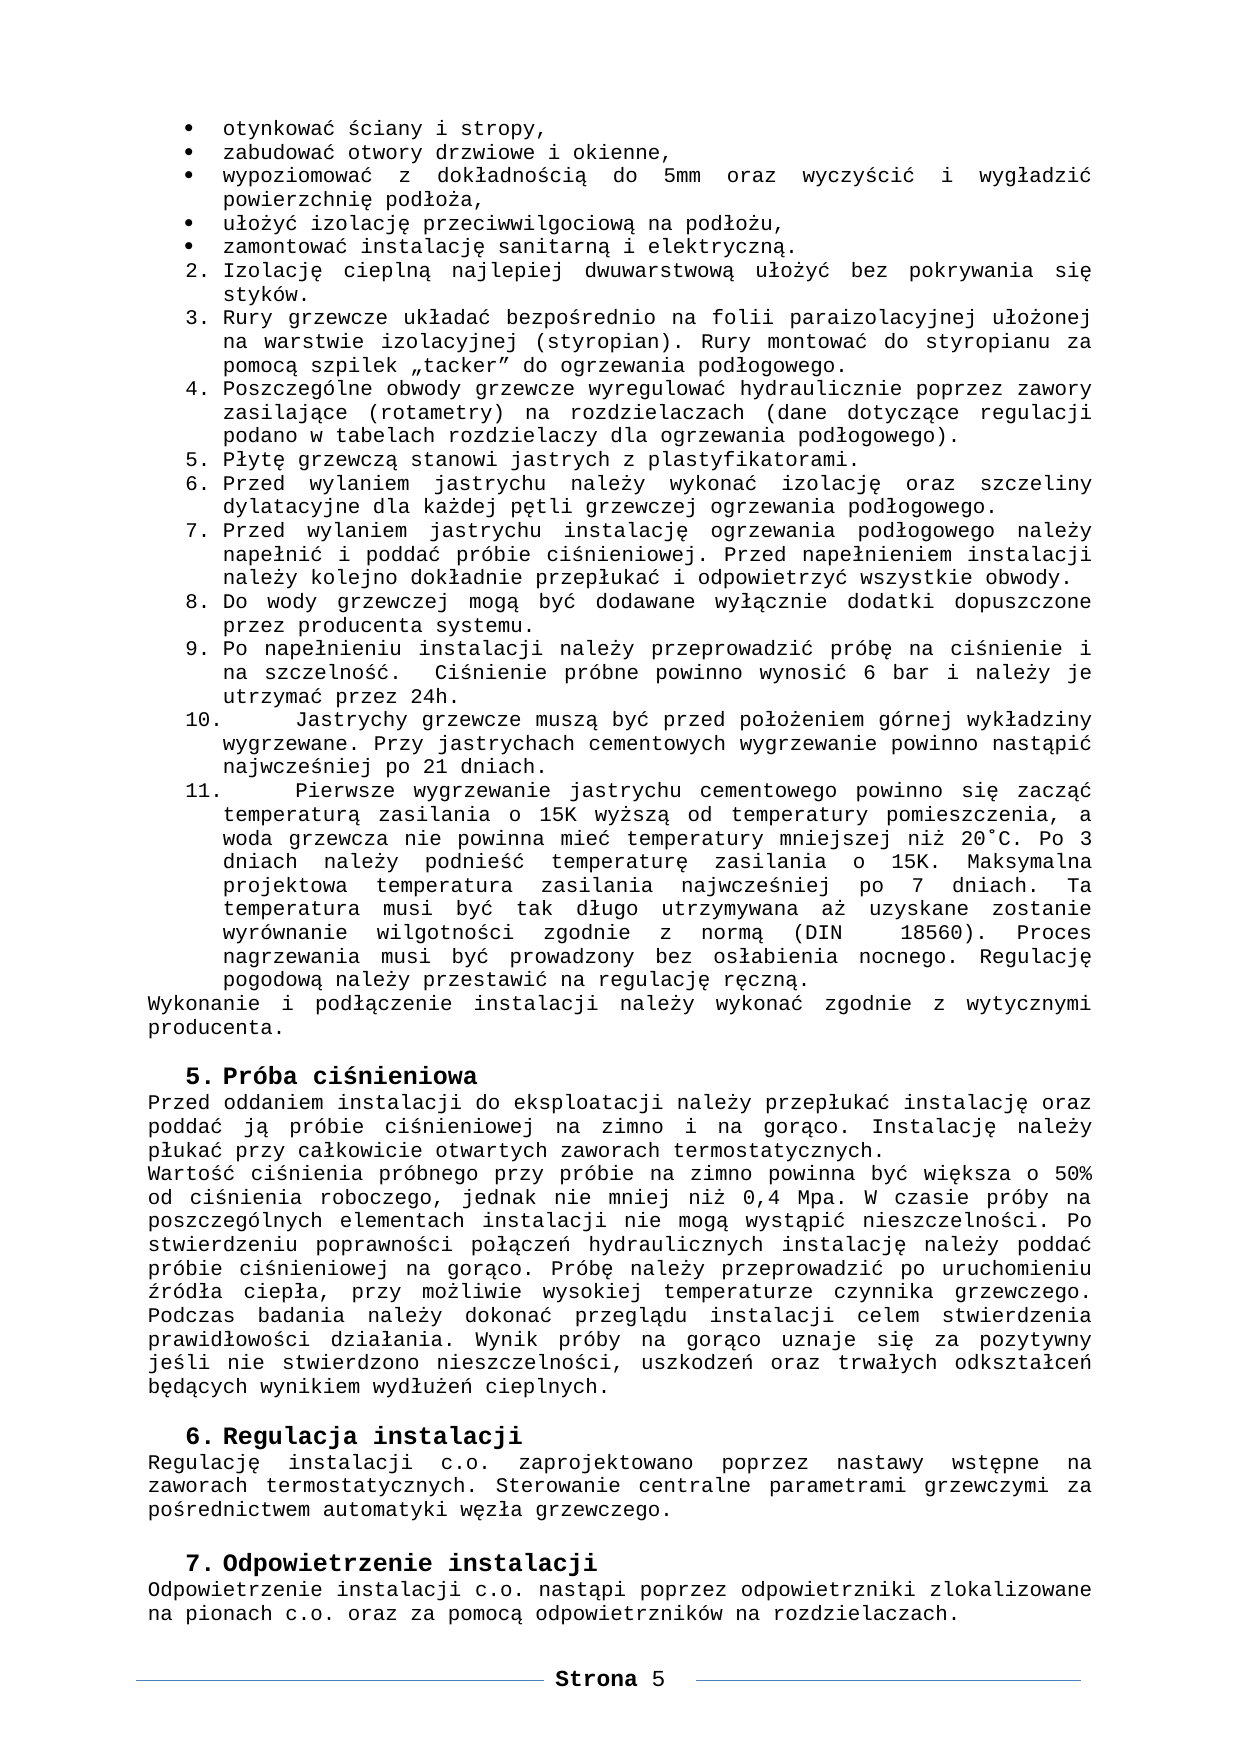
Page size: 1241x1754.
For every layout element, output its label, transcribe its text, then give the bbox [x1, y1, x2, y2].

list wypoziomować z dokładnością do 5mm oraz wyczyścić i wygładzić powierzchnię podłoża, [185, 165, 1092, 213]
list Poszczególne obwody grzewcze wyregulować hydraulicznie poprzez zawory zasilające (rotametry) na rozdzielaczach (dane dotyczące regulacji podano w tabelach rozdzielaczy dla ogrzewania podłogowego). [185, 378, 1092, 449]
list Do wody grzewczej mogą być dodawane wyłącznie dodatki dopuszczone przez producenta systemu. [185, 591, 1092, 638]
text Przed oddaniem instalacji do eksploatacji należy przepłukać instalację oraz poddać ją próbie ciśnieniowej na zimno i na gorąco. Instalację należy płukać przy całkowicie otwartych zaworach termostatycznych. [148, 1092, 1092, 1163]
list Pierwsze wygrzewanie jastrychu cementowego powinno się zacząć temperaturą zasilania o 15K wyższą od temperatury pomieszczenia, a woda grzewcza nie powinna mieć temperatury mniejszej niż 20˚C. Po 3 dniach należy podnieść temperaturę zasilania o 15K. Maksymalna projektowa temperatura zasilania najwcześniej po 7 dniach. Ta temperatura musi być tak długo utrzymywana aż uzyskane zostanie wyrównanie wilgotności zgodnie z normą (DIN 18560). Proces nagrzewania musi być prowadzony bez osłabienia nocnego. Regulację pogodową należy przestawić na regulację ręczną. [185, 780, 1092, 993]
list Płytę grzewczą stanowi jastrych z plastyfikatorami. [185, 449, 1092, 473]
list zabudować otwory drzwiowe i okienne, [185, 142, 1092, 165]
list otynkować ściany i stropy, [185, 118, 1092, 142]
list Próba ciśnieniowa [185, 1064, 1092, 1092]
list Po napełnieniu instalacji należy przeprowadzić próbę na ciśnienie i na szczelność. Ciśnienie próbne powinno wynosić 6 bar i należy je utrzymać przez 24h. [185, 638, 1092, 709]
text Odpowietrzenie instalacji c.o. nastąpi poprzez odpowietrzniki zlokalizowane na pionach c.o. oraz za pomocą odpowietrzników na rozdzielaczach. [148, 1579, 1092, 1627]
list Regulacja instalacji [185, 1423, 1092, 1452]
list Przed wylaniem jastrychu instalację ogrzewania podłogowego należy napełnić i poddać próbie ciśnieniowej. Przed napełnieniem instalacji należy kolejno dokładnie przepłukać i odpowietrzyć wszystkie obwody. [185, 520, 1092, 591]
list zamontować instalację sanitarną i elektryczną. [185, 236, 1092, 260]
list Izolację cieplną najlepiej dwuwarstwową ułożyć bez pokrywania się styków. [185, 260, 1092, 307]
list Przed wylaniem jastrychu należy wykonać izolację oraz szczeliny dylatacyjne dla każdej pętli grzewczej ogrzewania podłogowego. [185, 473, 1092, 520]
text Wykonanie i podłączenie instalacji należy wykonać zgodnie z wytycznymi producenta. [148, 993, 1092, 1040]
text Regulację instalacji c.o. zaprojektowano poprzez nastawy wstępne na zaworach termostatycznych. Sterowanie centralne parametrami grzewczymi za pośrednictwem automatyki węzła grzewczego. [148, 1452, 1092, 1523]
list Rury grzewcze układać bezpośrednio na folii paraizolacyjnej ułożonej na warstwie izolacyjnej (styropian). Rury montować do styropianu za pomocą szpilek „tacker” do ogrzewania podłogowego. [185, 307, 1092, 378]
list Jastrychy grzewcze muszą być przed położeniem górnej wykładziny wygrzewane. Przy jastrychach cementowych wygrzewanie powinno nastąpić najwcześniej po 21 dniach. [185, 709, 1092, 780]
list ułożyć izolację przeciwwilgociową na podłożu, [185, 213, 1092, 236]
list Odpowietrzenie instalacji [185, 1551, 1092, 1579]
text Wartość ciśnienia próbnego przy próbie na zimno powinna być większa o 50% od ciśnienia roboczego, jednak nie mniej niż 0,4 Mpa. W czasie próby na poszczególnych elementach instalacji nie mogą wystąpić nieszczelności. Po stwierdzeniu poprawności połączeń hydraulicznych instalację należy poddać próbie ciśnieniowej na gorąco. Próbę należy przeprowadzić po uruchomieniu źródła ciepła, przy możliwie wysokiej temperaturze czynnika grzewczego. Podczas badania należy dokonać przeglądu instalacji celem stwierdzenia prawidłowości działania. Wynik próby na gorąco uznaje się za pozytywny jeśli nie stwierdzono nieszczelności, uszkodzeń oraz trwałych odkształceń będących wynikiem wydłużeń cieplnych. [148, 1163, 1092, 1400]
